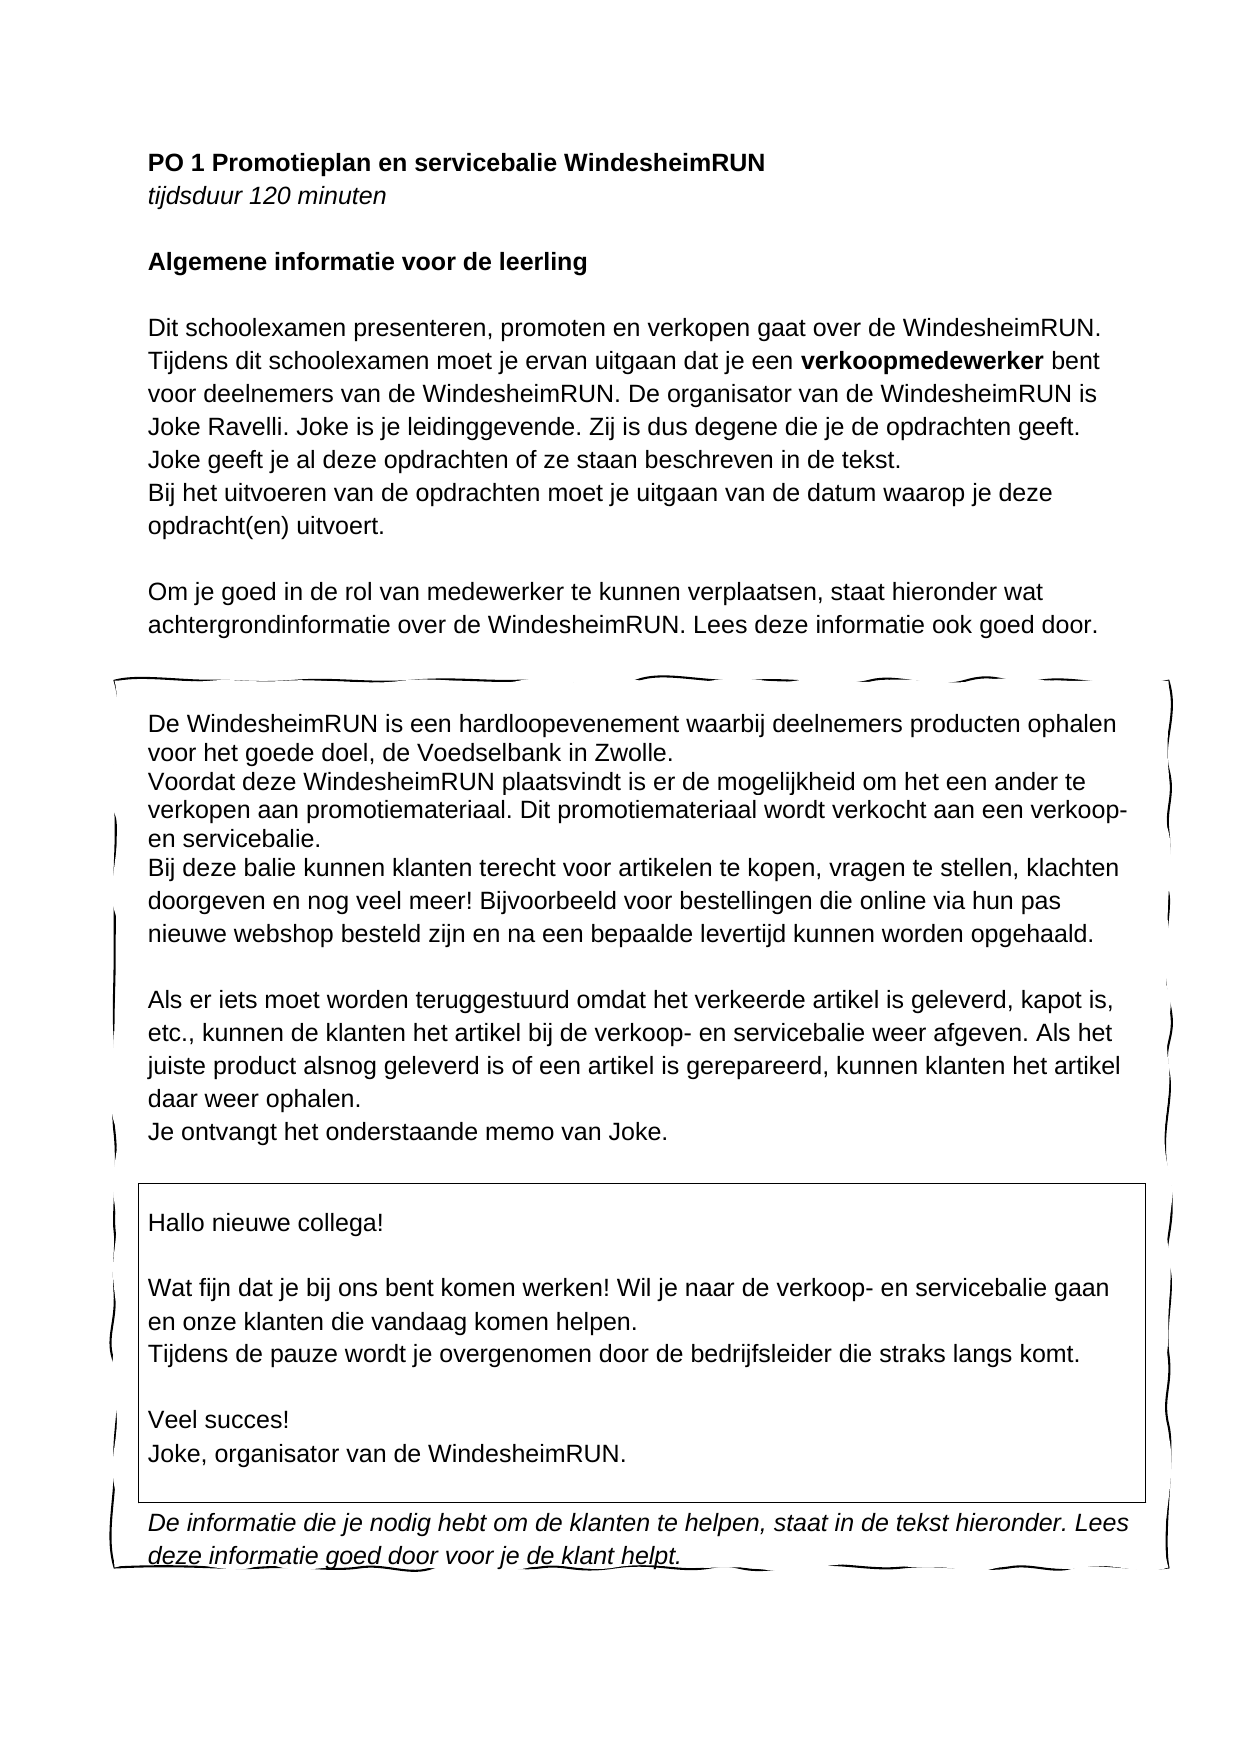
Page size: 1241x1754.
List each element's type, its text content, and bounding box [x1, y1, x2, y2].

text deze informatie goed door voor je de klant helpt. [148, 1541, 1137, 1569]
text Om je goed in de rol van medewerker te kunnen verplaatsen, staat hieronder wat [148, 577, 1137, 606]
text Tijdens de pauze wordt je overgenomen door de bedrijfsleider die straks langs komt. [139, 1336, 1145, 1368]
text Joke, organisator van de WindesheimRUN. [139, 1435, 1145, 1467]
text Tijdens dit schoolexamen moet je ervan uitgaan dat je een verkoopmedewerker bent voor deelnemers van de WindesheimRUN. De organisator van de WindesheimRUN is Joke Ravelli. Joke is je leidinggevende. Zij is dus degene die je de opdrachten geeft. Joke geeft je al deze opdrachten of ze staan beschreven in de tekst. [148, 346, 1137, 474]
text Bij het uitvoeren van de opdrachten moet je uitgaan van de datum waarop je deze opdracht(en) uitvoert. [148, 478, 1137, 540]
text Bij deze balie kunnen klanten terecht voor artikelen te kopen, vragen te stellen, klachten doorgeven en nog veel meer! Bijvoorbeeld voor bestellingen die online via hun pas nieuwe webshop besteld zijn en na een bepaalde levertijd kunnen worden opgehaald. [148, 853, 1137, 948]
text Dit schoolexamen presenteren, promoten en verkopen gaat over de WindesheimRUN. [148, 313, 1137, 342]
text PO 1 Promotieplan en servicebalie WindesheimRUN [148, 148, 1137, 176]
text De informatie die je nodig hebt om de klanten te helpen, staat in de tekst hieronder. Lees [148, 1508, 1137, 1536]
text Als er iets moet worden teruggestuurd omdat het verkeerde artikel is geleverd, kapot is, etc., kunnen de klanten het artikel bij de verkoop- en servicebalie weer afgeven. Als het juiste product alsnog geleverd is of een artikel is gerepareerd, kunnen klanten het artikel daar weer ophalen. [148, 985, 1137, 1113]
text De WindesheimRUN is een hardloopevenement waarbij deelnemers producten ophalen voor het goede doel, de Voedselbank in Zwolle. [674, 709, 1137, 767]
text Voordat deze WindesheimRUN plaatsvindt is er de mogelijkheid om het een ander te verkopen aan promotiemateriaal. Dit promotiemateriaal wordt verkocht aan een verkoop- en servicebalie. [321, 767, 1137, 853]
text Algemene informatie voor de leerling [148, 247, 1137, 276]
text tijdsduur 120 minuten [148, 181, 1137, 209]
text Hallo nieuwe collega! [139, 1205, 1145, 1237]
text achtergrondinformatie over de WindesheimRUN. Lees deze informatie ook goed door. [148, 610, 1137, 639]
text Veel succes! [139, 1402, 1145, 1434]
text Wat fijn dat je bij ons bent komen werken! Wil je naar de verkoop- en servicebalie gaan en onze klanten die vandaag komen helpen. [139, 1270, 1145, 1335]
text Je ontvangt het onderstaande memo van Joke. [148, 1117, 1137, 1146]
